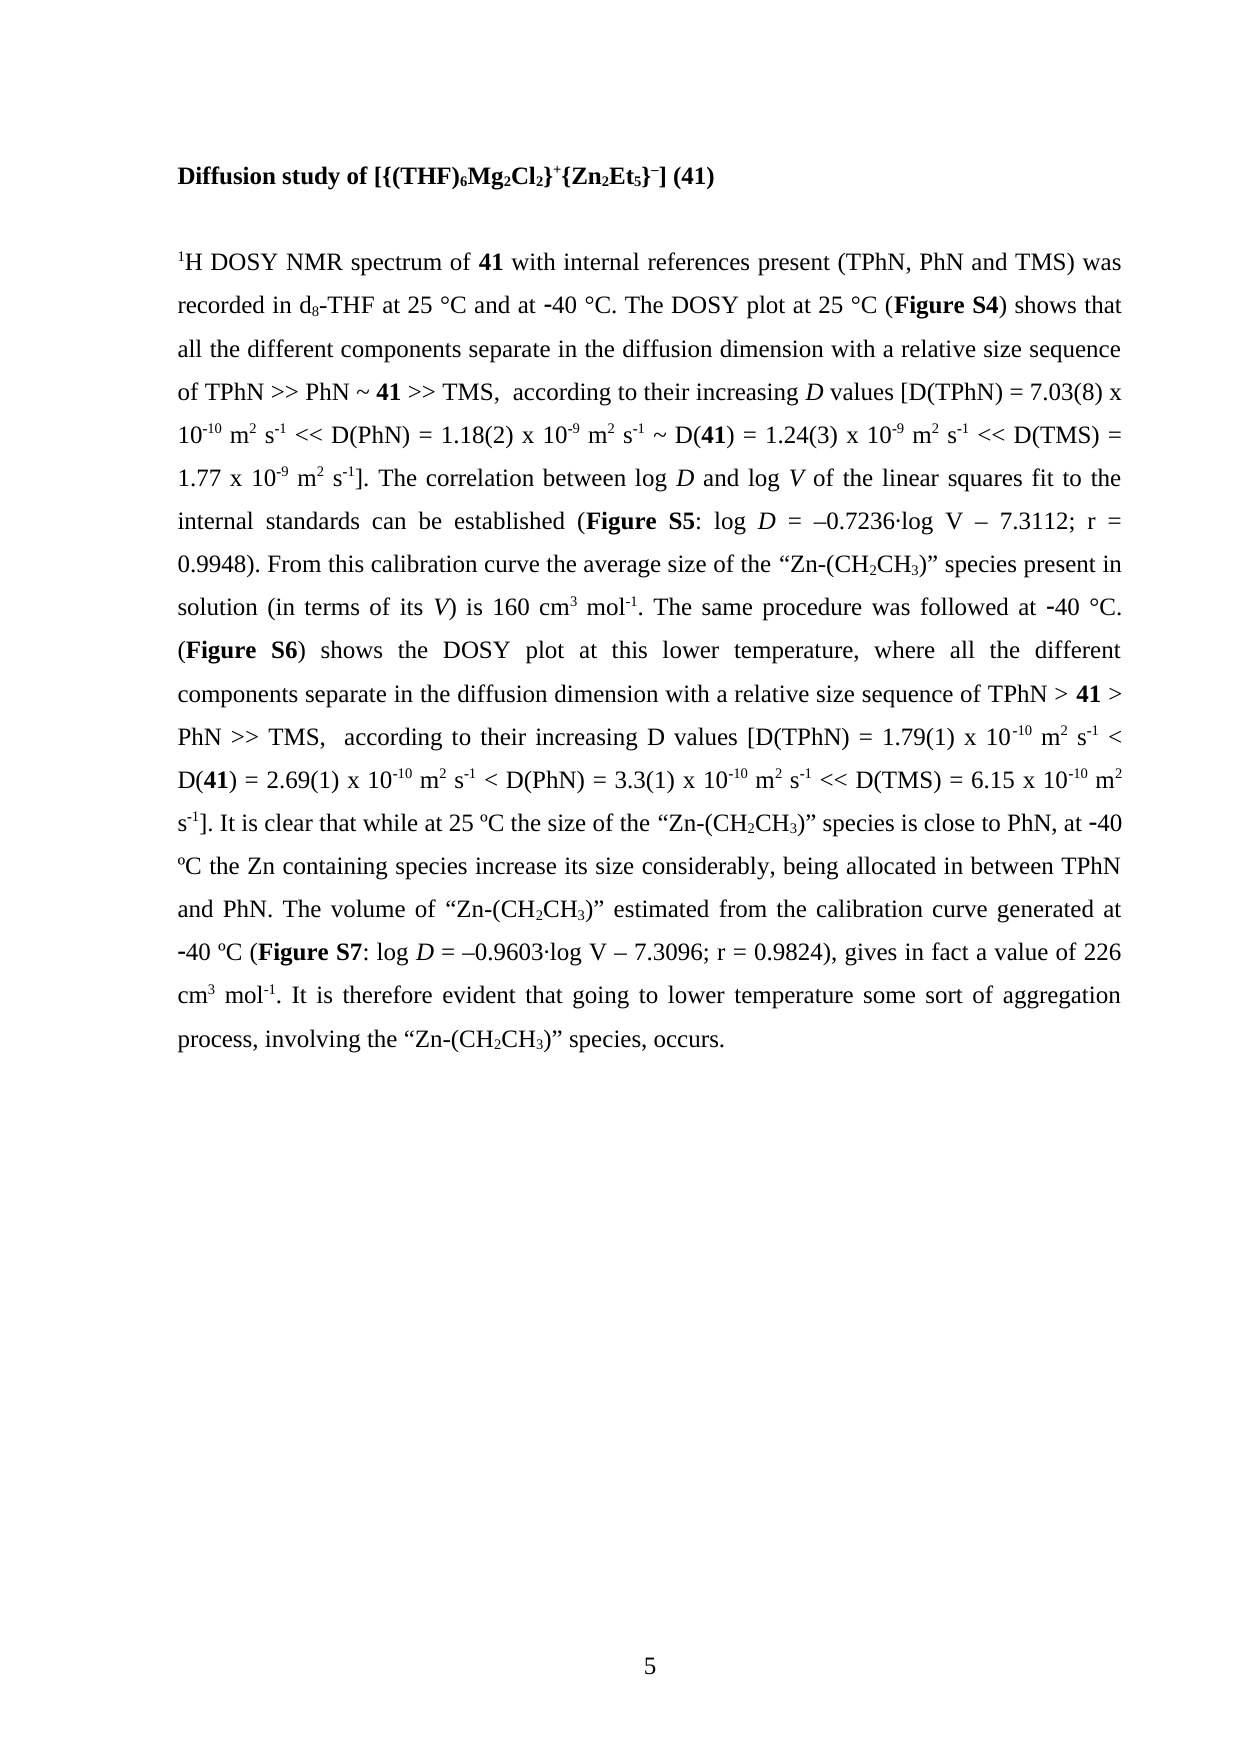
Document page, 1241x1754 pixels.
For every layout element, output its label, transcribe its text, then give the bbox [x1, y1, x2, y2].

text 1H DOSY NMR spectrum of 41 with internal references present (TPhN, PhN and TMS) was recorded in d8-THF at 25 °C and at 40 °C. The DOSY plot at 25 °C (Figure S4) shows that all the different components separate in the diffusion dimension with a relative size sequence of TPhN >> PhN ~ 41 >> TMS, according to their increasing D values [D(TPhN) = 7.03(8) x 1010 m2 s1 << D(PhN) = 1.18(2) x 109 m2 s1 ~ D(41) = 1.24(3) x 109 m2 s1 << D(TMS) = 1.77 x 109 m2 s1]. The correlation between log D and log V of the linear squares fit to the internal standards can be established (Figure S5: log D = –0.7236∙log V – 7.3112; r = 0.9948). From this calibration curve the average size of the “Zn-(CH2CH3)” species present in solution (in terms of its V) is 160 cm3 mol-1. The same procedure was followed at 40 °C. (Figure S6) shows the DOSY plot at this lower temperature, where all the different components separate in the diffusion dimension with a relative size sequence of TPhN > 41 > PhN >> TMS, according to their increasing D values [D(TPhN) = 1.79(1) x 1010 m2 s1 < D(41) = 2.69(1) x 1010 m2 s1 < D(PhN) = 3.3(1) x 1010 m2 s1 << D(TMS) = 6.15 x 1010 m2 s1]. It is clear that while at 25 ºC the size of the “Zn-(CH2CH3)” species is close to PhN, at 40 ºC the Zn containing species increase its size considerably, being allocated in between TPhN and PhN. The volume of “Zn-(CH2CH3)” estimated from the calibration curve generated at 40 ºC (Figure S7: log D = –0.9603∙log V – 7.3096; r = 0.9824), gives in fact a value of 226 cm3 mol-1. It is therefore evident that going to lower temperature some sort of aggregation process, involving the “Zn-(CH2CH3)” species, occurs. [177, 247, 1122, 1052]
text Diffusion study of [{(THF)6Mg2Cl2}+{Zn2Et5}‒] (41) [177, 161, 1122, 190]
